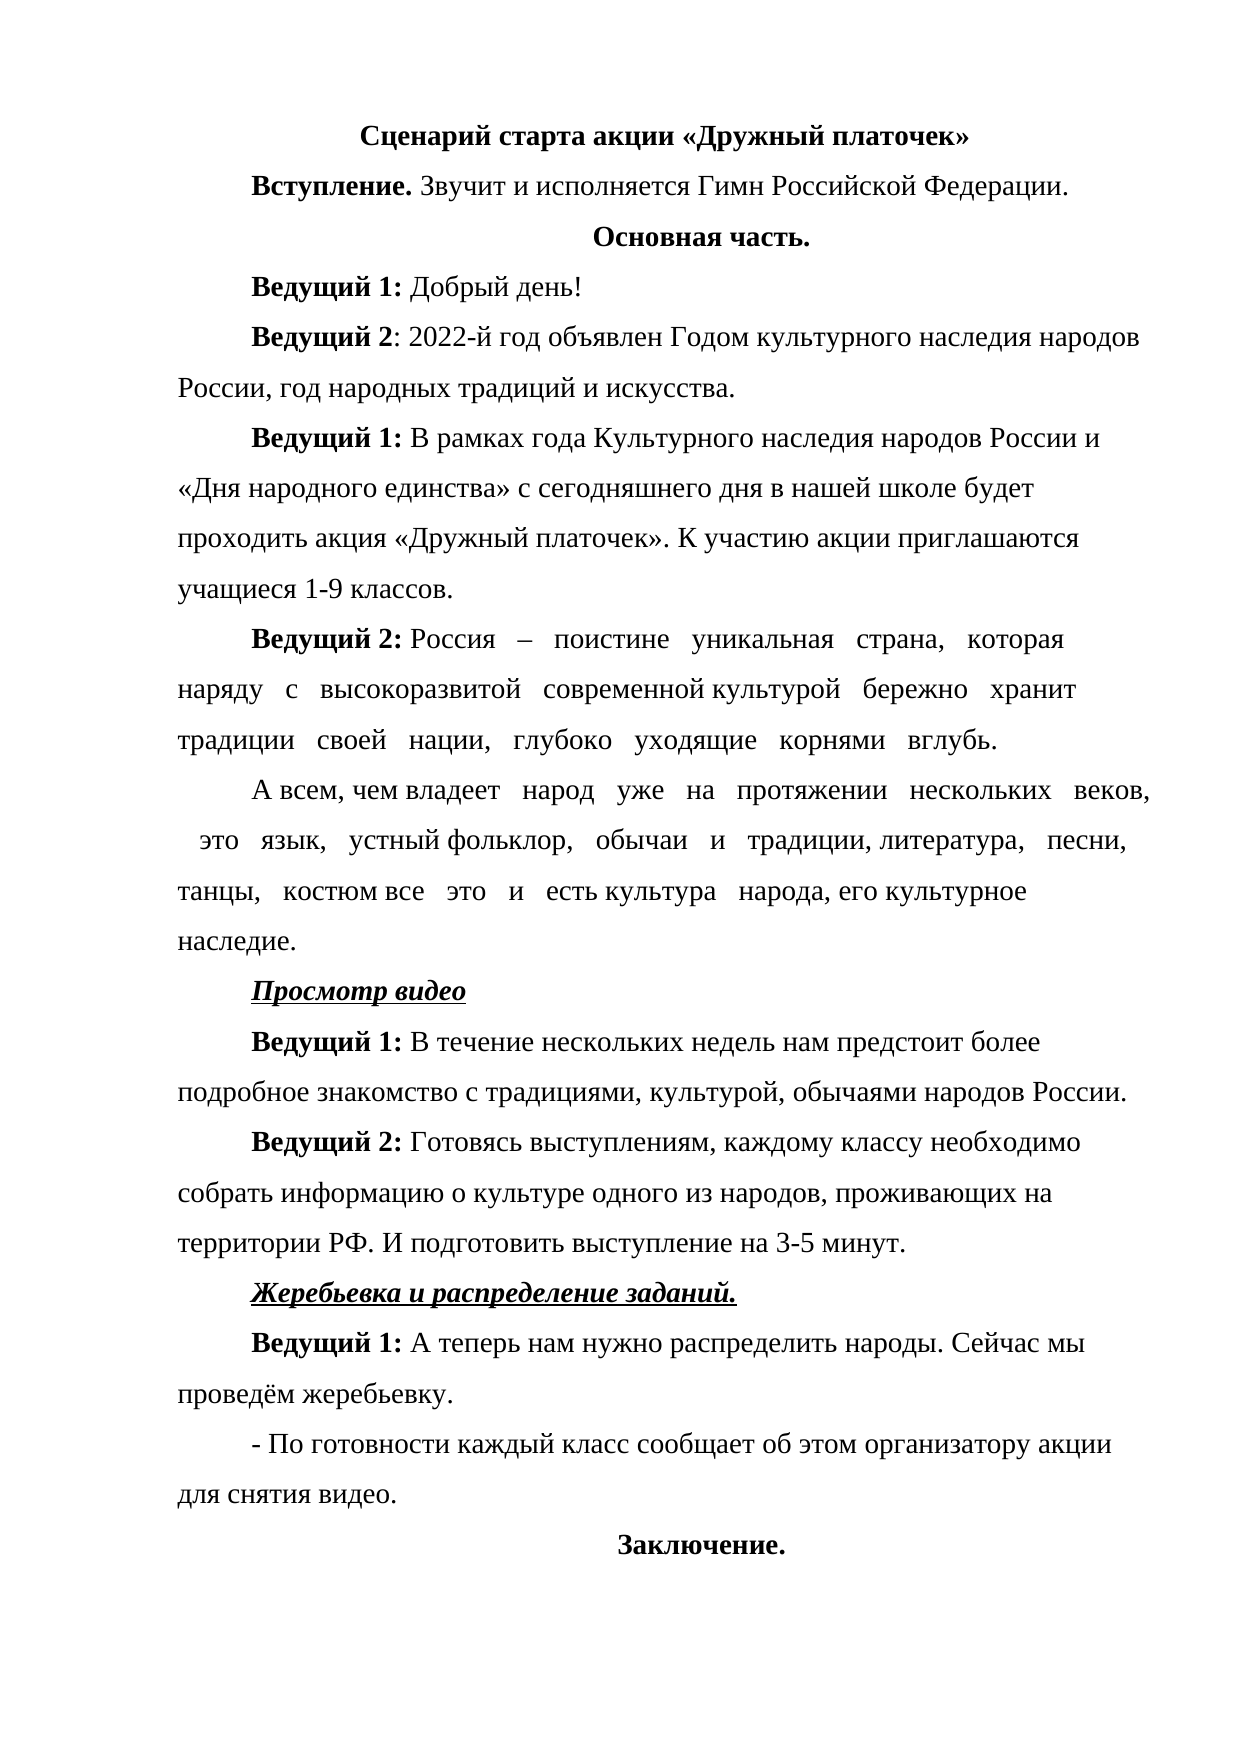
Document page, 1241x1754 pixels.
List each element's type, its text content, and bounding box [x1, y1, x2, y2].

text Ведущий 1: А теперь нам нужно распределить народы. Сейчас мы проведём жеребьевку. [177, 1326, 1152, 1409]
text Заключение. [177, 1527, 1152, 1560]
text Ведущий 2: Россия – поистине уникальная страна, которая наряду с высокоразвитой современной культурой бережно хранит традиции своей нации, глубоко уходящие корнями вглубь. [177, 621, 1152, 755]
text Ведущий 1: В течение нескольких недель нам предстоит более подробное знакомство с традициями, культурой, обычаями народов России. [177, 1024, 1152, 1108]
text А всем, чем владеет народ уже на протяжении нескольких веков, это язык, устный фольклор, обычаи и традиции, литература, песни, танцы, костюм все это и есть культура народа, его культурное наследие. [177, 772, 1152, 957]
text Ведущий 1: В рамках года Культурного наследия народов России и «Дня народного единства» с сегодняшнего дня в нашей школе будет проходить акция «Дружный платочек». К участию акции приглашаются учащиеся 1-9 классов. [177, 420, 1152, 604]
text Сценарий старта акции «Дружный платочек» [177, 118, 1152, 152]
text Просмотр видео [177, 973, 1152, 1007]
text Ведущий 1: Добрый день! [177, 269, 1152, 303]
text Жеребьевка и распределение заданий. [177, 1275, 1152, 1309]
text Основная часть. [177, 219, 1152, 252]
text Ведущий 2: 2022-й год объявлен Годом культурного наследия народов России, год народных традиций и искусства. [177, 319, 1152, 403]
text Вступление. Звучит и исполняется Гимн Российской Федерации. [177, 168, 1152, 202]
text Ведущий 2: Готовясь выступлениям, каждому классу необходимо собрать информацию о культуре одного из народов, проживающих на территории РФ. И подготовить выступление на 3-5 минут. [177, 1124, 1152, 1258]
text - По готовности каждый класс сообщает об этом организатору акции для снятия видео. [177, 1426, 1152, 1510]
